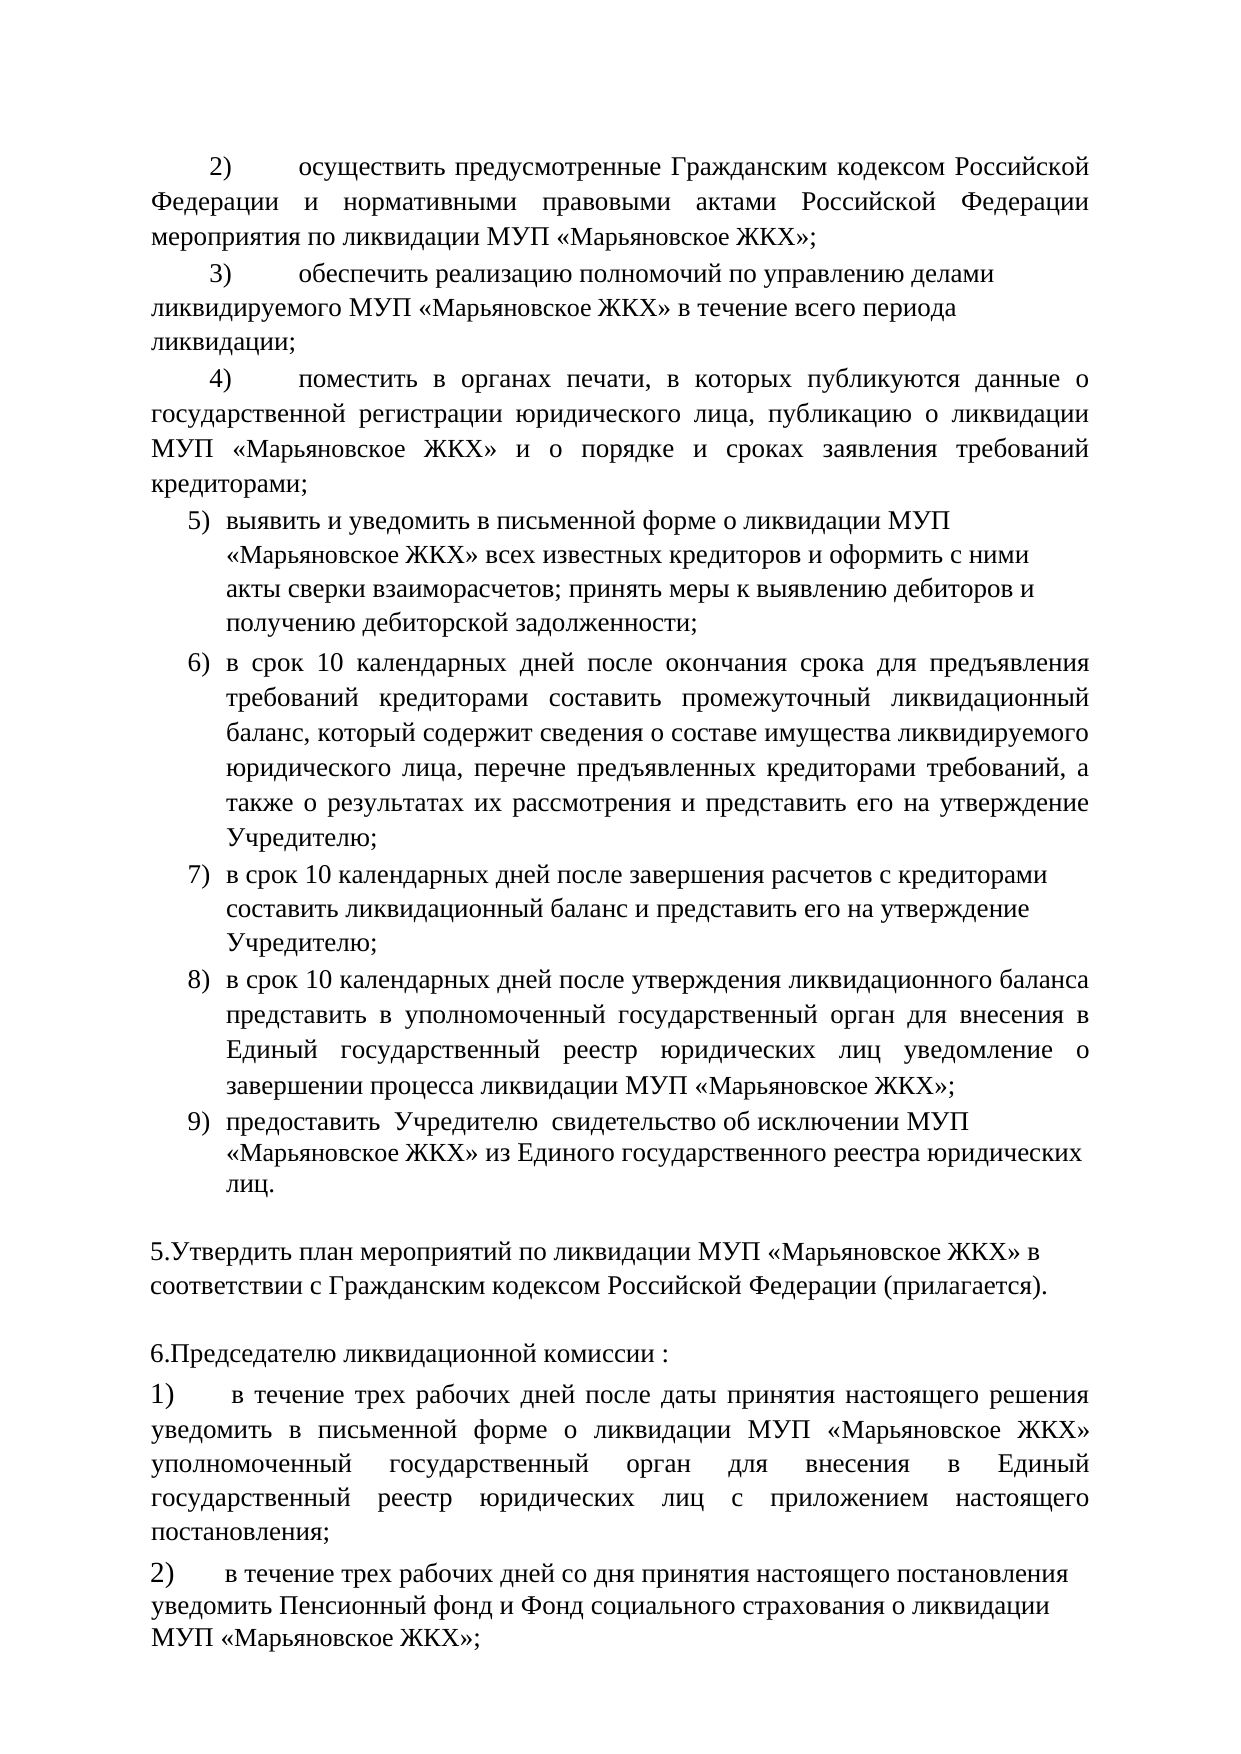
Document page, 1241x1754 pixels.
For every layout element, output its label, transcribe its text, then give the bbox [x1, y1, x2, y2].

text 6.Председателю ликвидационной комиссии : [150, 1337, 1090, 1368]
text 5.Утвердить план мероприятий по ликвидации МУП «Марьяновское ЖКХ» в соответствии с Гражданским кодексом Российской Федерации (прилагается). [150, 1236, 1090, 1301]
list в течение трех рабочих дней со дня принятия настоящего постановления уведомить Пенсионный фонд и Фонд социального страхования о ликвидации МУП «Марьяновское ЖКХ»; [150, 1555, 1090, 1652]
list предоставить Учредителю свидетельство об исключении МУП «Марьяновское ЖКХ» из Единого государственного реестра юридических лиц. [187, 1105, 1090, 1198]
list в срок 10 календарных дней после завершения расчетов с кредиторами составить ликвидационный баланс и представить его на утверждение Учредителю; [187, 858, 1090, 957]
list осуществить предусмотренные Гражданским кодексом Российской Федерации и нормативными правовыми актами Российской Федерации мероприятия по ликвидации МУП «Марьяновское ЖКХ»; [151, 150, 1090, 251]
list выявить и уведомить в письменной форме о ликвидации МУП «Марьяновское ЖКХ» всех известных кредиторов и оформить с ними акты сверки взаиморасчетов; принять меры к выявлению дебиторов и получению дебиторской задолженности; [187, 504, 1090, 637]
list обеспечить реализацию полномочий по управлению делами ликвидируемого МУП «Марьяновское ЖКХ» в течение всего периода ликвидации; [151, 257, 1090, 356]
list в срок 10 календарных дней после окончания срока для предъявления требований кредиторами составить промежуточный ликвидационный баланс, который содержит сведения о составе имущества ликвидируемого юридического лица, перечне предъявленных кредиторами требований, а также о результатах их рассмотрения и представить его на утверждение Учредителю; [187, 646, 1090, 853]
list поместить в органах печати, в которых публикуются данные о государственной регистрации юридического лица, публикацию о ликвидации МУП «Марьяновское ЖКХ» и о порядке и сроках заявления требований кредиторами; [151, 362, 1090, 498]
list в срок 10 календарных дней после утверждения ликвидационного баланса представить в уполномоченный государственный орган для внесения в Единый государственный реестр юридических лиц уведомление о завершении процесса ликвидации МУП «Марьяновское ЖКХ»; [187, 963, 1090, 1100]
list в течение трех рабочих дней после даты принятия настоящего решения уведомить в письменной форме о ликвидации МУП «Марьяновское ЖКХ» уполномоченный государственный орган для внесения в Единый государственный реестр юридических лиц с приложением настоящего постановления; [150, 1376, 1090, 1547]
